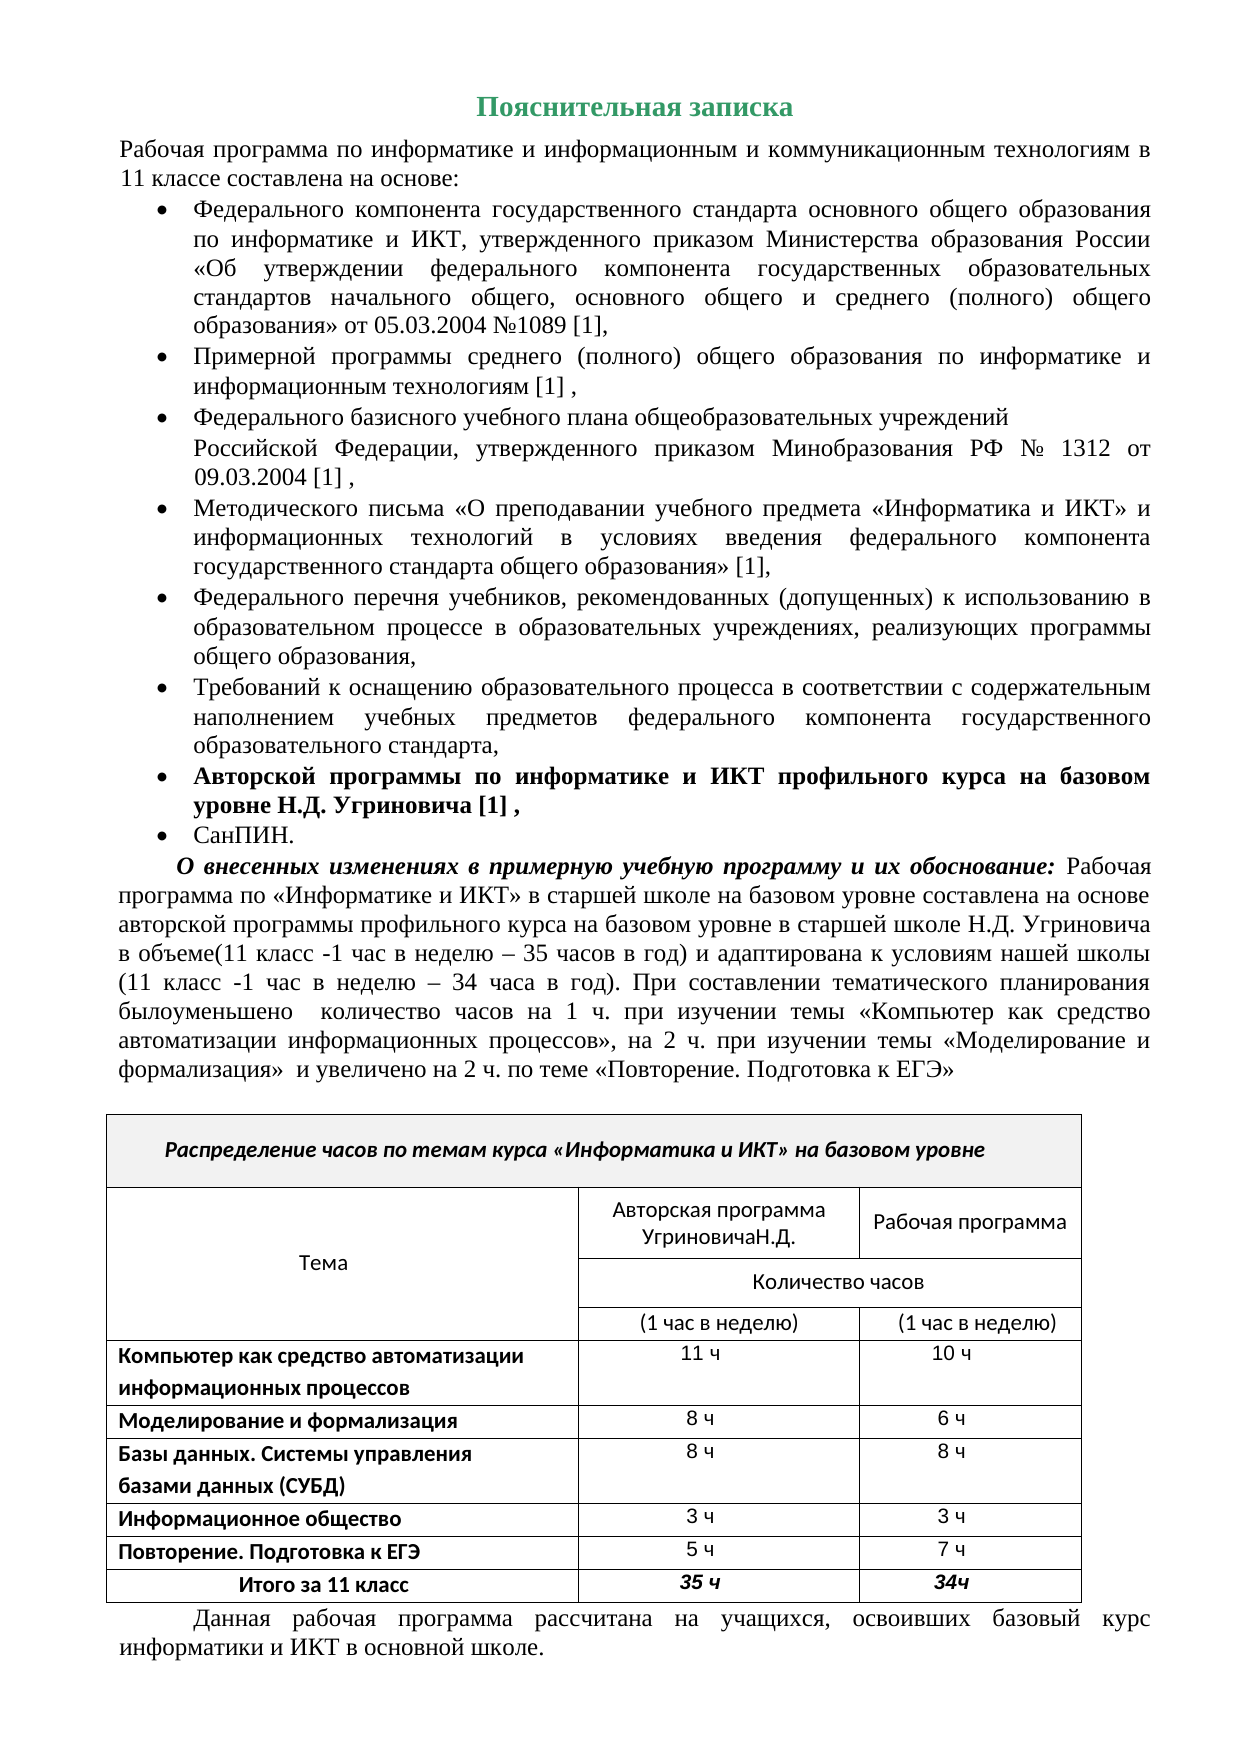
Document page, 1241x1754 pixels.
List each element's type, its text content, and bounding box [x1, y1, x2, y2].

text О внесенных изменениях в примерную учебную программу и их обоснование: Рабочая программа по «Информатике и ИКТ» в старшей школе на базовом уровне составлена на основе авторской программы профильного курса на базовом уровне в старшей школе Н.Д. Угриновича в объеме(11 класс -1 час в неделю – 35 часов в год) и адаптирована к условиям нашей школы (11 класс -1 час в неделю – 34 часа в год). При составлении тематического планирования былоуменьшено количество часов на 1 ч. при изучении темы «Компьютер как средство автоматизации информационных процессов», на 2 ч. при изучении темы «Моделирование и формализация» и увеличено на 2 ч. по теме «Повторение. Подготовка к ЕГЭ» [118, 851, 1152, 1083]
table_cell (1 час в неделю) [579, 1308, 859, 1340]
list Требований к оснащению образовательного процесса в соответствии с содержательным наполнением учебных предметов федерального компонента государственного образовательного стандарта, [156, 671, 1152, 759]
table_cell 8 ч [860, 1439, 1081, 1503]
table_cell 11 ч [579, 1341, 859, 1405]
table_cell (1 час в неделю) [860, 1308, 1081, 1340]
list Федерального базисного учебного плана общеобразовательных учреждений [156, 401, 1152, 432]
list Авторской программы по информатике и ИКТ профильного курса на базовом уровне Н.Д. Угриновича [1] , [156, 760, 1152, 818]
table_cell Повторение. Подготовка к ЕГЭ [107, 1537, 578, 1569]
table_cell Количество часов [579, 1259, 1081, 1307]
table_cell 35 ч [579, 1570, 859, 1602]
table_cell 8 ч [579, 1439, 859, 1503]
table_cell 8 ч [579, 1406, 859, 1438]
table_cell Моделирование и формализация [107, 1406, 578, 1438]
list Примерной программы среднего (полного) общего образования по информатике и информационным технологиям [1] , [156, 341, 1152, 400]
table_cell Базы данных. Системы управления базами данных (СУБД) [107, 1439, 578, 1503]
table_cell Тема [107, 1188, 578, 1340]
table_cell 3 ч [860, 1504, 1081, 1536]
table_cell Авторская программа УгриновичаН.Д. [579, 1188, 859, 1258]
list Федерального перечня учебников, рекомендованных (допущенных) к использованию в образовательном процессе в образовательных учреждениях, реализующих программы общего образования, [156, 581, 1152, 670]
table_cell Итого за 11 класс [107, 1570, 578, 1602]
list Методического письма «О преподавании учебного предмета «Информатика и ИКТ» и информационных технологий в условиях введения федерального компонента государственного стандарта общего образования» [1], [156, 492, 1152, 580]
table_cell Рабочая программа [860, 1188, 1081, 1258]
text Российской Федерации, утвержденного приказом Минобразования РФ № 1312 от 09.03.2004 [1] , [193, 433, 1152, 491]
list Федерального компонента государственного стандарта основного общего образования по информатике и ИКТ, утвержденного приказом Министерства образования России «Об утверждении федерального компонента государственных образовательных стандартов начального общего, основного общего и среднего (полного) общего образования» от 05.03.2004 №1089 [1], [156, 193, 1152, 339]
table_cell 7 ч [860, 1537, 1081, 1569]
text Данная рабочая программа рассчитана на учащихся, освоивших базовый курс информатики и ИКТ в основной школе. [119, 1603, 1152, 1661]
table_cell 3 ч [579, 1504, 859, 1536]
table_cell 6 ч [860, 1406, 1081, 1438]
table_cell 10 ч [860, 1341, 1081, 1405]
text Пояснительная записка [118, 89, 1152, 122]
table_cell 34ч [860, 1570, 1081, 1602]
table_cell Компьютер как средство автоматизации информационных процессов [107, 1341, 578, 1405]
table_header Распределение часов по темам курса «Информатика и ИКТ» на базовом уровне [107, 1115, 1081, 1187]
table_cell Информационное общество [107, 1504, 578, 1536]
table_cell 5 ч [579, 1537, 859, 1569]
list СанПИН. [156, 819, 1152, 850]
text Рабочая программа по информатике и информационным и коммуникационным технологиям в 11 классе составлена на основе: [119, 134, 1152, 192]
